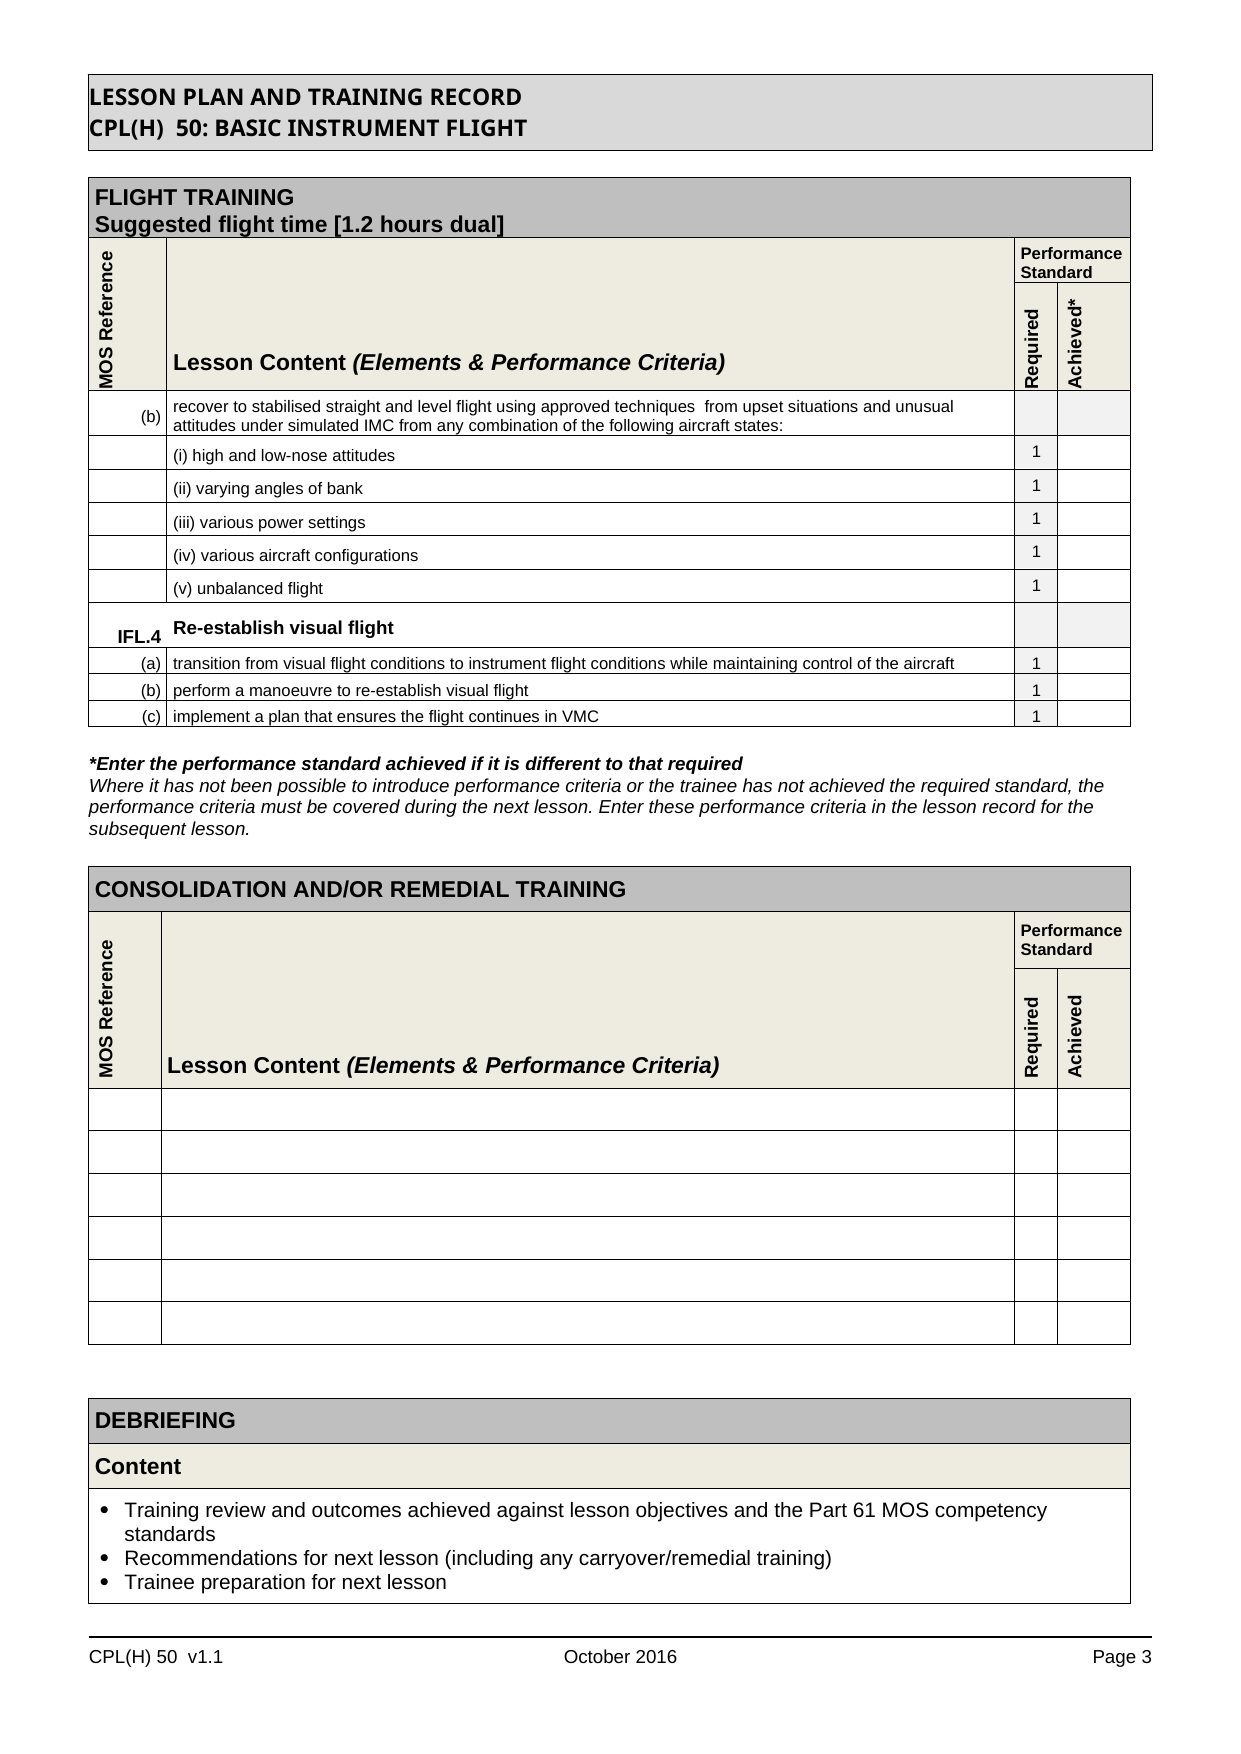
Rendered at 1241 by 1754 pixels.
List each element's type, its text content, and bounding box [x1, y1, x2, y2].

table_cell (a) [89, 648, 166, 673]
table_cell 1 [1015, 701, 1057, 726]
table_cell [1058, 603, 1130, 647]
table_cell [89, 436, 166, 468]
table_cell [1015, 391, 1057, 435]
table_cell Achieved [1058, 969, 1130, 1088]
table_cell 1 [1015, 470, 1057, 502]
table_cell [89, 1260, 161, 1301]
table_cell [1058, 503, 1130, 535]
table_cell [1058, 1174, 1130, 1216]
table_cell recover to stabilised straight and level flight using approved techniques from upset situations and unusual attitudes under simulated IMC from any combination of the following aircraft states: [167, 391, 1014, 435]
table_cell [1058, 1217, 1130, 1258]
table_cell (ii) varying angles of bank [167, 470, 1014, 502]
table_cell Lesson Content (Elements & Performance Criteria) [167, 238, 1014, 390]
table_cell [1058, 674, 1130, 699]
table_cell Performance Standard [1015, 238, 1130, 282]
table_cell [89, 470, 166, 502]
table_cell [89, 570, 166, 602]
table_cell [89, 1131, 161, 1173]
table_header FLIGHT TRAINING Suggested flight time [1.2 hours dual] [89, 178, 1130, 237]
table_cell [1058, 470, 1130, 502]
table_cell Achieved* [1058, 283, 1130, 390]
table_cell [1058, 701, 1130, 726]
table_cell [89, 503, 166, 535]
table_cell [1058, 1131, 1130, 1173]
table_cell MOS Reference [89, 912, 161, 1088]
table_cell [162, 1302, 1014, 1344]
table_cell [1058, 648, 1130, 673]
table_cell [89, 1489, 1130, 1603]
table_cell [1015, 1174, 1057, 1216]
table_cell [1015, 1131, 1057, 1173]
table_cell [89, 1302, 161, 1344]
table_cell [1058, 570, 1130, 602]
table_cell Content [89, 1444, 1130, 1488]
table_cell [89, 1217, 161, 1258]
table_cell [1015, 603, 1057, 647]
table_cell [1058, 391, 1130, 435]
table_cell Required [1015, 969, 1057, 1088]
table_cell 1 [1015, 648, 1057, 673]
table_header CONSOLIDATION AND/OR REMEDIAL TRAINING [89, 867, 1130, 911]
table_cell (i) high and low-nose attitudes [167, 436, 1014, 468]
table_cell [1015, 1217, 1057, 1258]
table_cell implement a plan that ensures the flight continues in VMC [167, 701, 1014, 726]
table_cell [1058, 1302, 1130, 1344]
table_cell [1015, 1089, 1057, 1130]
table_cell [1058, 1089, 1130, 1130]
table_cell [89, 1174, 161, 1216]
table_cell [1058, 536, 1130, 568]
table_cell [162, 1217, 1014, 1258]
table_cell (b) [89, 674, 166, 699]
table_cell (c) [89, 701, 166, 726]
table_cell 1 [1015, 436, 1057, 468]
table_cell [162, 1260, 1014, 1301]
table_cell 1 [1015, 503, 1057, 535]
table_cell [1015, 1260, 1057, 1301]
table_cell [1015, 1302, 1057, 1344]
table_cell (b) [89, 391, 166, 435]
table_cell 1 [1015, 536, 1057, 568]
table_cell [162, 1131, 1014, 1173]
table_cell 1 [1015, 570, 1057, 602]
text Where it has not been possible to introduce performance criteria or the trainee has not achieved the required standard, the performance criteria must be covered during the next lesson. Enter these performance criteria in the lesson record for the subsequent lesson. [89, 774, 1152, 839]
table_cell Performance Standard [1015, 912, 1130, 968]
table_header DEBRIEFING [89, 1399, 1130, 1443]
table_cell 1 [1015, 674, 1057, 699]
table_cell transition from visual flight conditions to instrument flight conditions while maintaining control of the aircraft [167, 648, 1014, 673]
table_cell (v) unbalanced flight [167, 570, 1014, 602]
table_cell [89, 536, 166, 568]
table_cell MOS Reference [89, 238, 166, 390]
table_cell (iv) various aircraft configurations [167, 536, 1014, 568]
text *Enter the performance standard achieved if it is different to that required [89, 753, 1152, 774]
table_cell [162, 1089, 1014, 1130]
table_cell [89, 1089, 161, 1130]
table_cell [162, 1174, 1014, 1216]
table_cell IFL.4 [89, 603, 167, 647]
table_cell perform a manoeuvre to re-establish visual flight [167, 674, 1014, 699]
table_cell Re-establish visual flight [167, 603, 1014, 647]
table_cell Lesson Content (Elements & Performance Criteria) [162, 912, 1014, 1088]
table_cell [1058, 1260, 1130, 1301]
table_cell [1058, 436, 1130, 468]
table_cell (iii) various power settings [167, 503, 1014, 535]
table_cell Required [1015, 283, 1057, 390]
